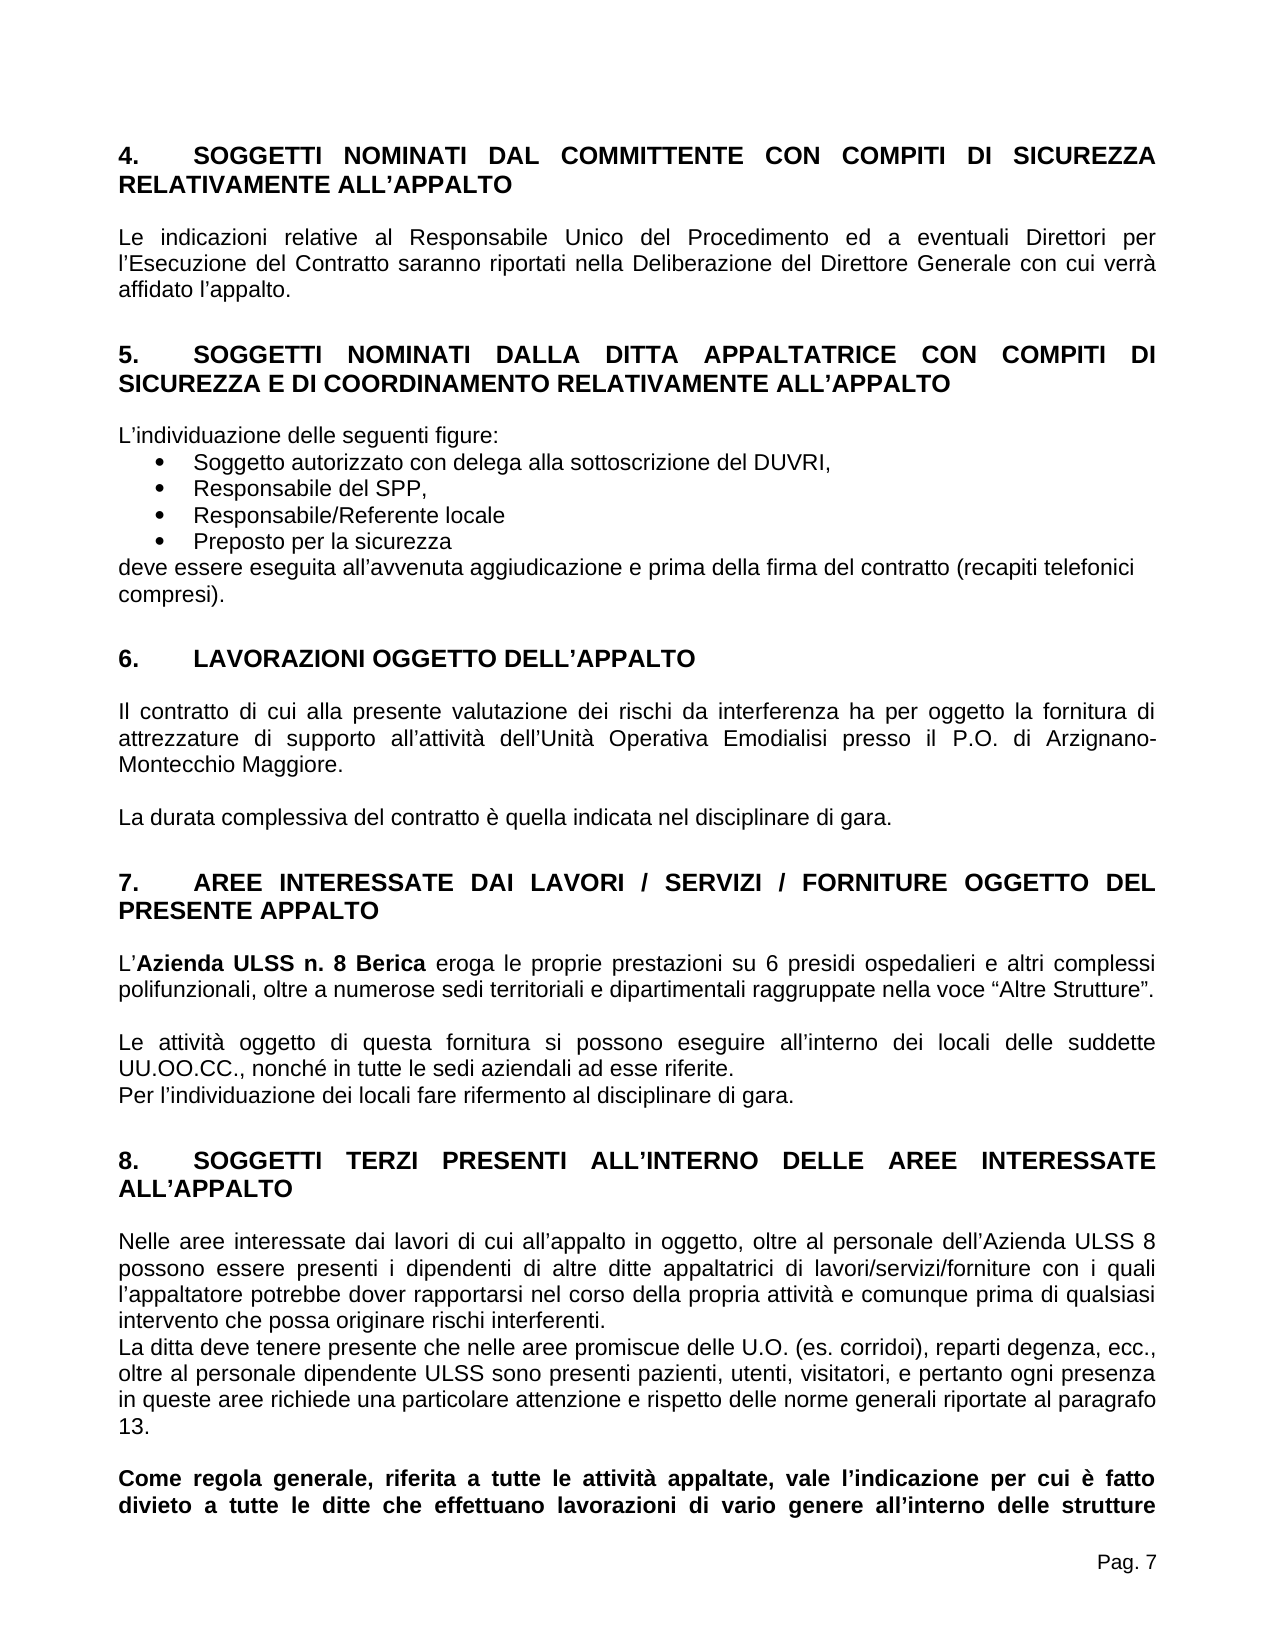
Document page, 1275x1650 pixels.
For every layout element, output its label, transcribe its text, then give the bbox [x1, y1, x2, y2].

list Responsabile del SPP, [156, 475, 1157, 502]
subtitle 6. LAVORAZIONI OGGETTO DELL’APPALTO [118, 644, 1157, 673]
text La durata complessiva del contratto è quella indicata nel disciplinare di gara. [118, 804, 1157, 830]
text La ditta deve tenere presente che nelle aree promiscue delle U.O. (es. corridoi), reparti degenza, ecc., oltre al personale dipendente ULSS sono presenti pazienti, utenti, visitatori, e pertanto ogni presenza in queste aree richiede una particolare attenzione e rispetto delle norme generali riportate al paragrafo 13. [118, 1333, 1157, 1439]
subtitle 7. AREE INTERESSATE DAI LAVORI / SERVIZI / FORNITURE OGGETTO DEL PRESENTE APPALTO [118, 867, 1157, 925]
text Il contratto di cui alla presente valutazione dei rischi da interferenza ha per oggetto la fornitura di attrezzature di supporto all’attività dell’Unità Operativa Emodialisi presso il P.O. di Arzignano-Montecchio Maggiore. [118, 698, 1157, 777]
subtitle 5. SOGGETTI NOMINATI DALLA DITTA APPALTATRICE CON COMPITI DI SICUREZZA E DI COORDINAMENTO RELATIVAMENTE ALL’APPALTO [118, 340, 1157, 397]
text Le attività oggetto di questa fornitura si possono eseguire all’interno dei locali delle suddette UU.OO.CC., nonché in tutte le sedi aziendali ad esse riferite. [118, 1029, 1157, 1082]
text L’Azienda ULSS n. 8 Berica eroga le proprie prestazioni su 6 presidi ospedalieri e altri complessi polifunzionali, oltre a numerose sedi territoriali e dipartimentali raggruppate nella voce “Altre Strutture”. [118, 950, 1157, 1003]
subtitle 8. SOGGETTI TERZI PRESENTI ALL’INTERNO DELLE AREE INTERESSATE ALL’APPALTO [118, 1146, 1157, 1203]
list Preposto per la sicurezza [156, 528, 1157, 554]
text Per l’individuazione dei locali fare rifermento al disciplinare di gara. [118, 1082, 1157, 1108]
list Responsabile/Referente locale [156, 502, 1157, 528]
subtitle 4. SOGGETTI NOMINATI DAL COMMITTENTE CON COMPITI DI SICUREZZA RELATIVAMENTE ALL’APPALTO [118, 141, 1157, 198]
text L’individuazione delle seguenti figure: [118, 422, 1157, 449]
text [118, 1465, 1157, 1518]
text Nelle aree interessate dai lavori di cui all’appalto in oggetto, oltre al personale dell’Azienda ULSS 8 possono essere presenti i dipendenti di altre ditte appaltatrici di lavori/servizi/forniture con i quali l’appaltatore potrebbe dover rapportarsi nel corso della propria attività e comunque prima di qualsiasi intervento che possa originare rischi interferenti. [118, 1228, 1157, 1333]
list Soggetto autorizzato con delega alla sottoscrizione del DUVRI, [156, 449, 1157, 475]
list deve essere eseguita all’avvenuta aggiudicazione e prima della firma del contratto (recapiti telefonici compresi). [118, 554, 1157, 607]
text Le indicazioni relative al Responsabile Unico del Procedimento ed a eventuali Direttori per l’Esecuzione del Contratto saranno riportati nella Deliberazione del Direttore Generale con cui verrà affidato l’appalto. [118, 223, 1157, 302]
